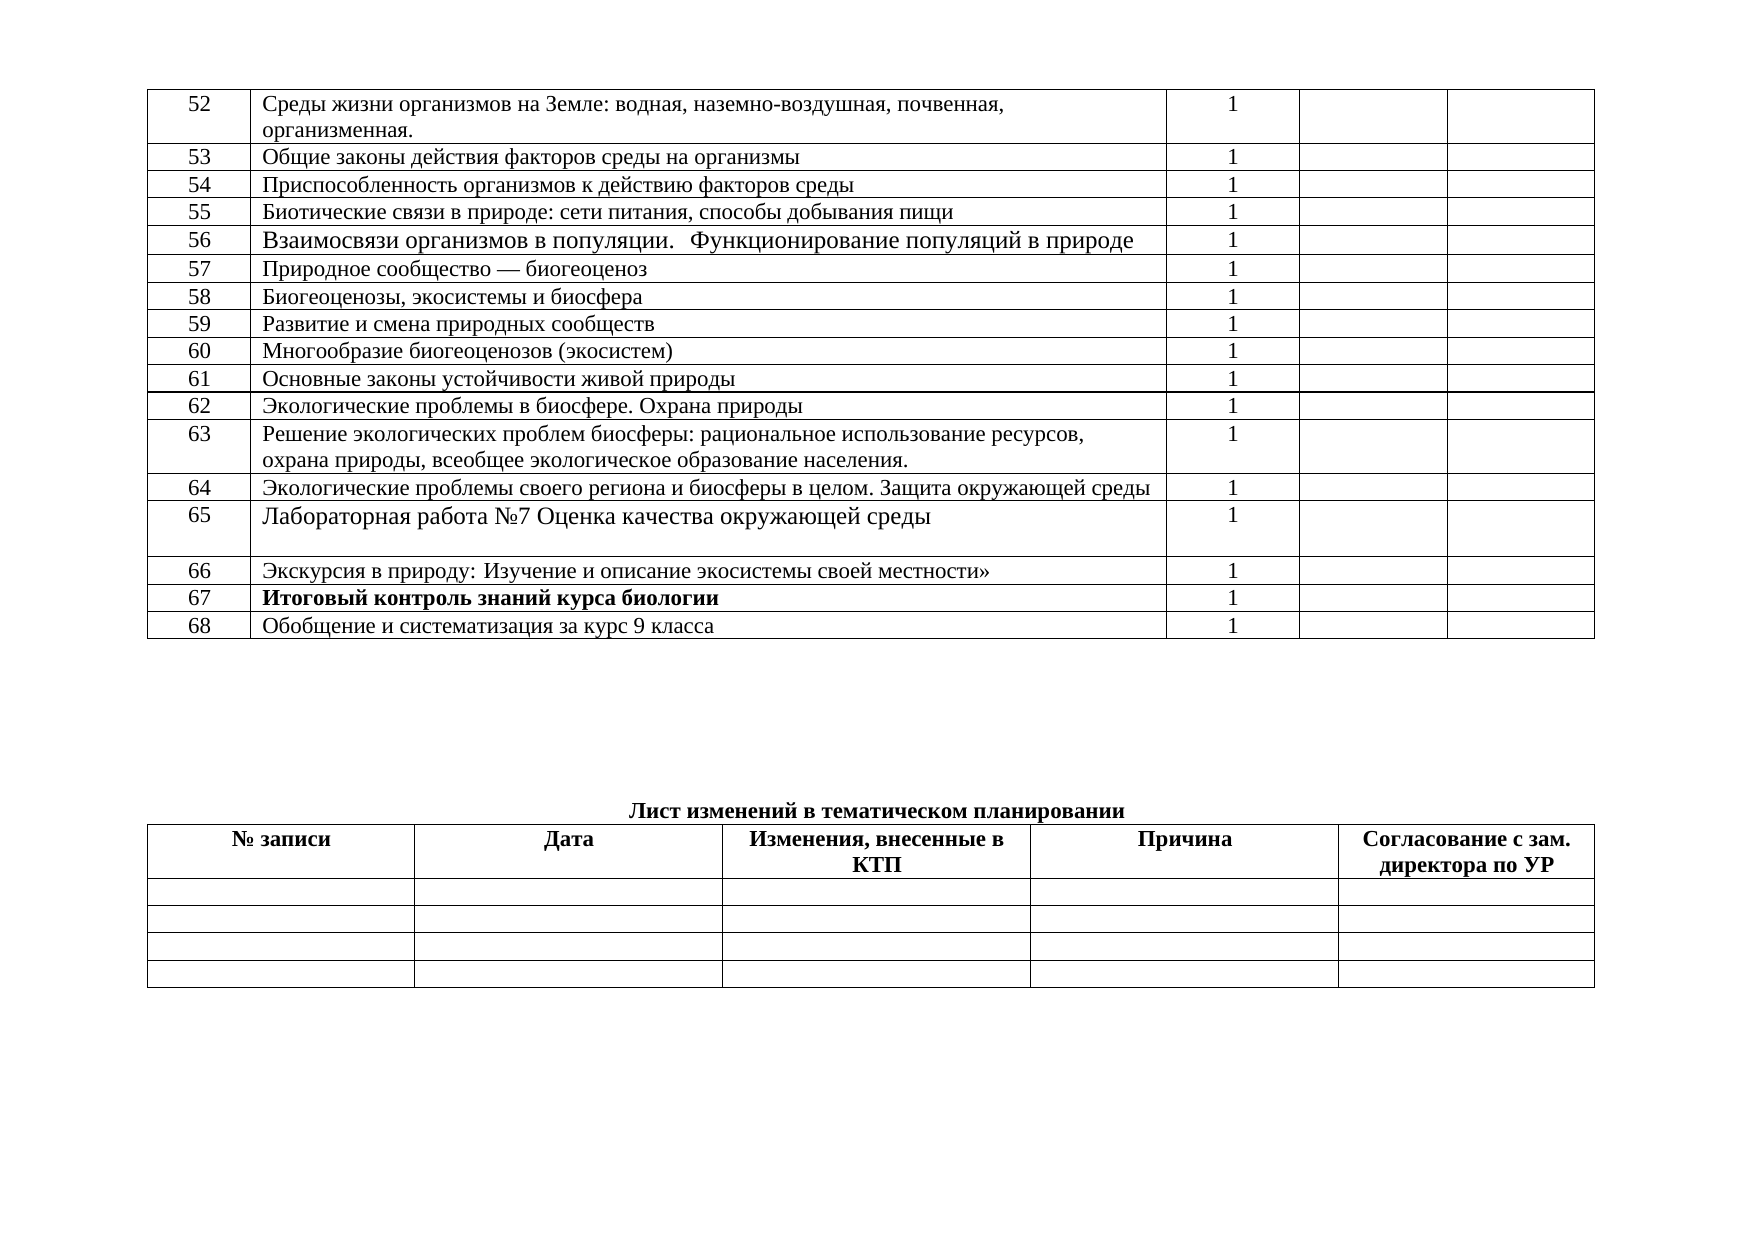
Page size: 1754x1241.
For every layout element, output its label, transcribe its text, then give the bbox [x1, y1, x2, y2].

table_cell [1300, 338, 1447, 364]
table_cell [723, 961, 1030, 987]
table_cell [1031, 906, 1338, 932]
table_cell 1 [1167, 226, 1299, 254]
table_cell [1448, 585, 1594, 611]
table_cell [1031, 933, 1338, 960]
table_cell 1 [1167, 198, 1299, 224]
table_cell [1448, 338, 1594, 364]
table_cell 67 [148, 585, 250, 611]
table_cell 1 [1167, 585, 1299, 611]
table_header Согласование с зам. директора по УР [1339, 825, 1594, 877]
table_cell Экологические проблемы в биосфере. Охрана природы [251, 393, 1166, 419]
table_cell [1448, 171, 1594, 197]
table_header Причина [1031, 825, 1338, 877]
table_cell [1300, 612, 1447, 638]
table_cell [148, 879, 414, 905]
table_header Изменения, внесенные в КТП [723, 825, 1030, 877]
table_cell 1 [1167, 255, 1299, 282]
table_cell 1 [1167, 612, 1299, 638]
table_cell [1300, 198, 1447, 224]
table_cell [1300, 144, 1447, 170]
table_cell 56 [148, 226, 250, 254]
table_cell 65 [148, 501, 250, 556]
table_cell [1300, 310, 1447, 337]
table_cell Экологические проблемы своего региона и биосферы в целом. Защита окружающей среды [251, 474, 1166, 500]
table_cell 64 [148, 474, 250, 500]
table_cell Основные законы устойчивости живой природы [251, 365, 1166, 391]
table_cell [1448, 501, 1594, 556]
table_cell 54 [148, 171, 250, 197]
table_cell 1 [1167, 171, 1299, 197]
table_cell [1300, 365, 1447, 391]
table_cell [723, 933, 1030, 960]
table_cell 57 [148, 255, 250, 282]
table_cell [1300, 501, 1447, 556]
table_cell [1448, 420, 1594, 472]
table_cell [1448, 226, 1594, 254]
table_cell [1448, 612, 1594, 638]
table_cell 1 [1167, 338, 1299, 364]
table_header Дата [415, 825, 722, 877]
table_cell Общие законы действия факторов среды на организмы [251, 144, 1166, 170]
table_cell 58 [148, 283, 250, 309]
table_cell Решение экологических проблем биосферы: рациональное использование ресурсов, охрана природы, всеобщее экологическое образование населения. [251, 420, 1166, 472]
table_cell Лабораторная работа №7 Оценка качества окружающей среды [251, 501, 1166, 556]
table_cell [148, 933, 414, 960]
text Лист изменений в тематическом планировании [118, 797, 1636, 824]
table_cell [1300, 226, 1447, 254]
table_cell Многообразие биогеоценозов (экосистем) [251, 338, 1166, 364]
table_cell [723, 879, 1030, 905]
table_cell [415, 933, 722, 960]
table_cell Биогеоценозы, экосистемы и биосфера [251, 283, 1166, 309]
table_cell 1 [1167, 474, 1299, 500]
table_cell [1339, 961, 1594, 987]
table_cell 1 [1167, 393, 1299, 419]
table_cell [1448, 90, 1594, 142]
table_cell [1300, 90, 1447, 142]
table_cell [1300, 171, 1447, 197]
table_cell [415, 879, 722, 905]
table_cell 1 [1167, 310, 1299, 337]
table_cell [415, 906, 722, 932]
table_cell [1300, 557, 1447, 583]
table_cell 52 [148, 90, 250, 142]
table_cell [1300, 585, 1447, 611]
table_cell [1448, 310, 1594, 337]
table_header № записи [148, 825, 414, 877]
table_cell Итоговый контроль знаний курса биологии [251, 585, 1166, 611]
table_cell 1 [1167, 420, 1299, 472]
table_cell 61 [148, 365, 250, 391]
table_cell [1339, 933, 1594, 960]
table_cell [1448, 255, 1594, 282]
table_cell Взаимосвязи организмов в популяции. Функционирование популяций в природе [251, 226, 1166, 254]
table_cell 55 [148, 198, 250, 224]
table_cell [1339, 906, 1594, 932]
table_cell Экскурсия в природу: Изучение и описание экосистемы своей местности» [251, 557, 1166, 583]
table_cell [415, 961, 722, 987]
table_cell Обобщение и систематизация за курс 9 класса [251, 612, 1166, 638]
table_cell 68 [148, 612, 250, 638]
table_cell [1031, 961, 1338, 987]
table_cell 63 [148, 420, 250, 472]
table_cell 59 [148, 310, 250, 337]
table_cell [1339, 879, 1594, 905]
table_cell [1031, 879, 1338, 905]
table_cell [1300, 255, 1447, 282]
table_cell [1448, 365, 1594, 391]
table_cell [148, 961, 414, 987]
table_cell [1300, 420, 1447, 472]
table_cell 53 [148, 144, 250, 170]
table_cell [1448, 144, 1594, 170]
table_cell 66 [148, 557, 250, 583]
table_cell [1448, 557, 1594, 583]
table_cell Развитие и смена природных сообществ [251, 310, 1166, 337]
table_cell [1300, 393, 1447, 419]
table_cell 1 [1167, 557, 1299, 583]
table_cell 60 [148, 338, 250, 364]
table_cell Природное сообщество — биогеоценоз [251, 255, 1166, 282]
table_cell [723, 906, 1030, 932]
table_cell [1448, 283, 1594, 309]
table_cell [148, 906, 414, 932]
table_cell 1 [1167, 365, 1299, 391]
table_cell [1300, 283, 1447, 309]
table_cell [1448, 198, 1594, 224]
table_cell 62 [148, 393, 250, 419]
table_cell 1 [1167, 90, 1299, 142]
table_cell [1448, 474, 1594, 500]
table_cell 1 [1167, 501, 1299, 556]
table_cell 1 [1167, 283, 1299, 309]
table_cell [1300, 474, 1447, 500]
table_cell Биотические связи в природе: сети питания, способы добывания пищи [251, 198, 1166, 224]
table_cell Среды жизни организмов на Земле: водная, наземно-воздушная, почвенная, организменная. [251, 90, 1166, 142]
table_cell Приспособленность организмов к действию факторов среды [251, 171, 1166, 197]
table_cell [1448, 393, 1594, 419]
table_cell 1 [1167, 144, 1299, 170]
